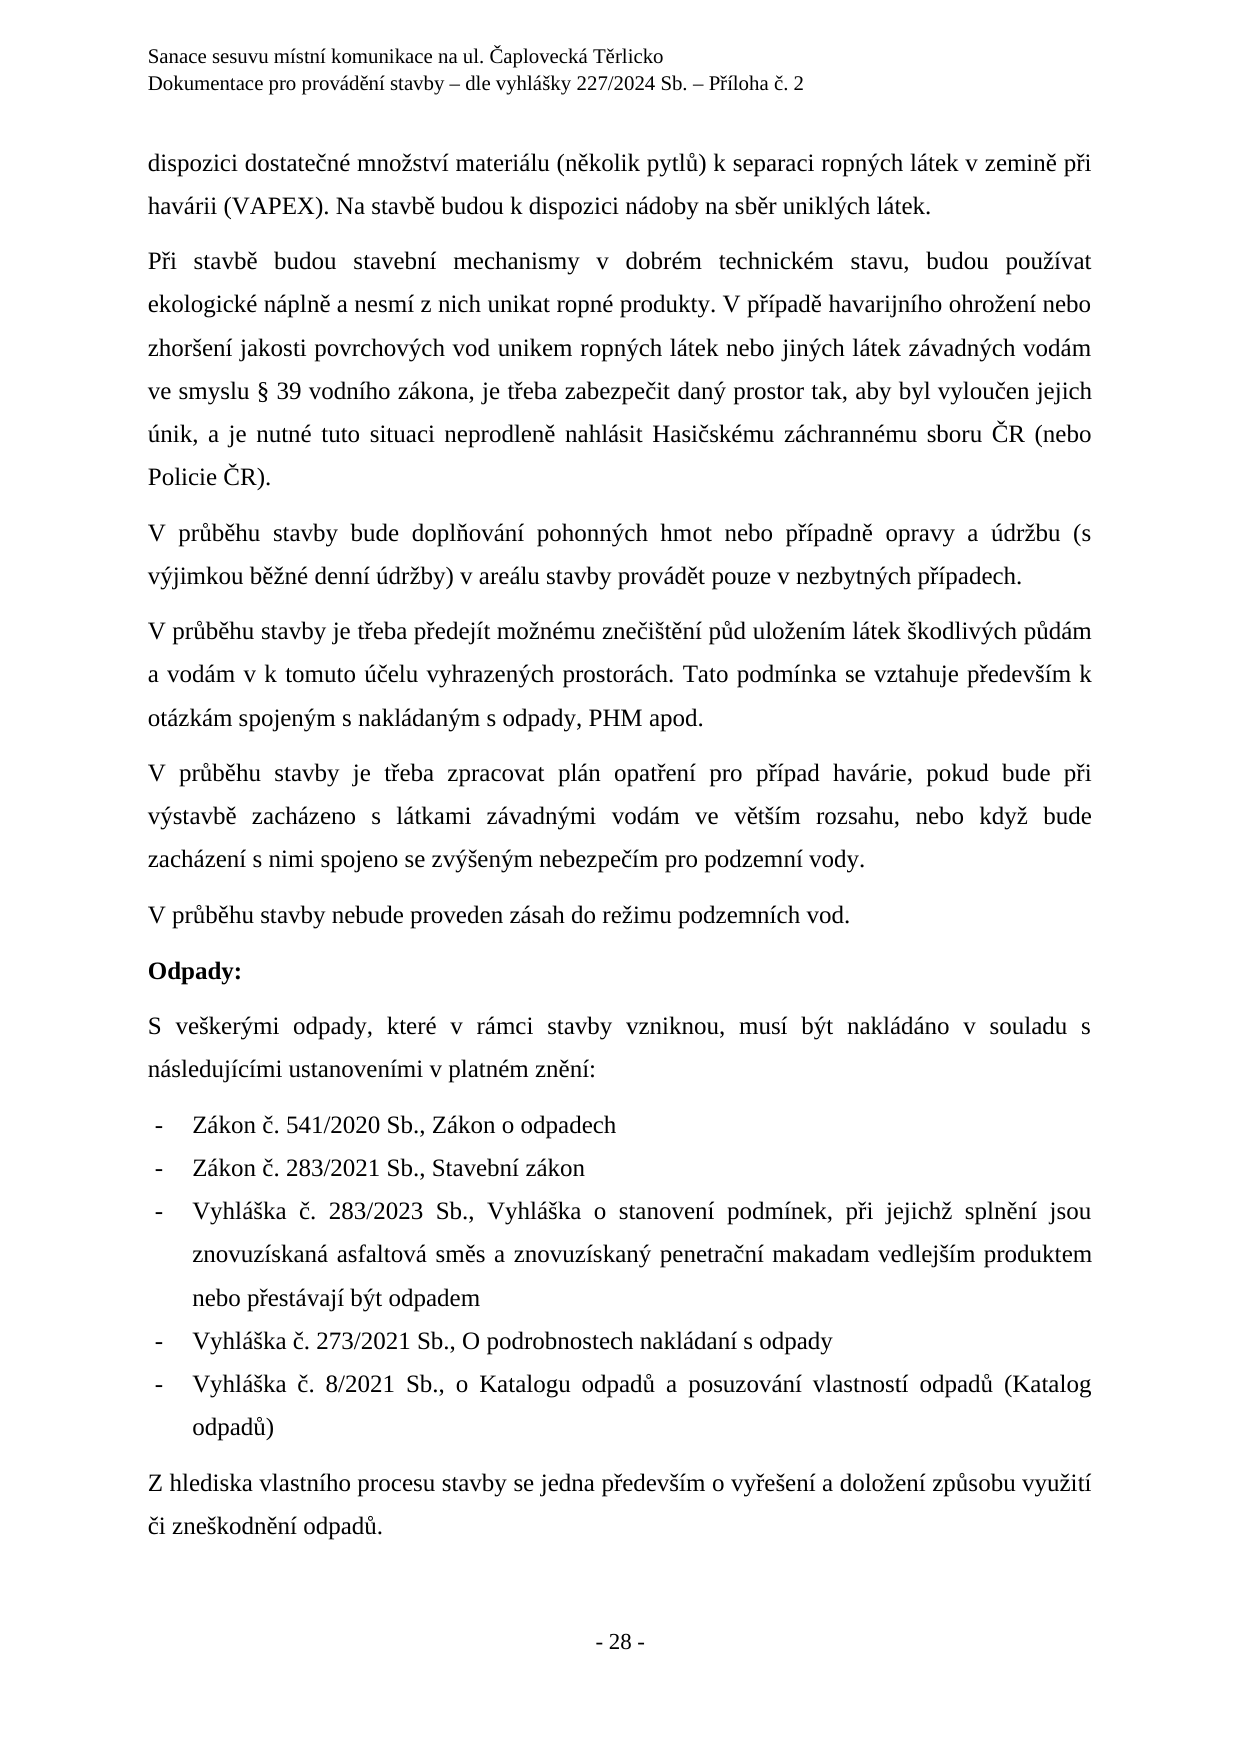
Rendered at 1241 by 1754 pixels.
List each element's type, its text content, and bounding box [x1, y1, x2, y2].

text Při stavbě budou stavební mechanismy v dobrém technickém stavu, budou používat ekologické náplně a nesmí z nich unikat ropné produkty. V případě havarijního ohrožení nebo zhoršení jakosti povrchových vod unikem ropných látek nebo jiných látek závadných vodám ve smyslu § 39 vodního zákona, je třeba zabezpečit daný prostor tak, aby byl vyloučen jejich únik, a je nutné tuto situaci neprodleně nahlásit Hasičskému záchrannému sboru ČR (nebo Policie ČR). [148, 246, 1093, 491]
list Zákon č. 283/2021 Sb., Stavební zákon [154, 1153, 1093, 1182]
list Zákon č. 541/2020 Sb., Zákon o odpadech [154, 1110, 1093, 1139]
text V průběhu stavby je třeba zpracovat plán opatření pro případ havárie, pokud bude při výstavbě zacházeno s látkami závadnými vodám ve větším rozsahu, nebo když bude zacházení s nimi spojeno se zvýšeným nebezpečím pro podzemní vody. [148, 758, 1093, 873]
text S veškerými odpady, které v rámci stavby vzniknou, musí být nakládáno v souladu s následujícími ustanoveními v platném znění: [148, 1011, 1093, 1083]
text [148, 148, 1093, 219]
list Vyhláška č. 283/2023 Sb., Vyhláška o stanovení podmínek, při jejichž splnění jsou znovuzískaná asfaltová směs a znovuzískaný penetrační makadam vedlejším produktem nebo přestávají být odpadem [154, 1196, 1093, 1311]
text Z hlediska vlastního procesu stavby se jedna především o vyřešení a doložení způsobu využití či zneškodnění odpadů. [148, 1468, 1093, 1539]
text V průběhu stavby je třeba předejít možnému znečištění půd uložením látek škodlivých půdám a vodám v k tomuto účelu vyhrazených prostorách. Tato podmínka se vztahuje především k otázkám spojeným s nakládaným s odpady, PHM apod. [148, 616, 1093, 731]
text Odpady: [148, 956, 1093, 984]
text V průběhu stavby nebude proveden zásah do režimu podzemních vod. [148, 900, 1093, 929]
list Vyhláška č. 273/2021 Sb., O podrobnostech nakládaní s odpady [154, 1326, 1093, 1354]
text V průběhu stavby bude doplňování pohonných hmot nebo případně opravy a údržbu (s výjimkou běžné denní údržby) v areálu stavby provádět pouze v nezbytných případech. [148, 518, 1093, 589]
list Vyhláška č. 8/2021 Sb., o Katalogu odpadů a posuzování vlastností odpadů (Katalog odpadů) [154, 1369, 1093, 1441]
